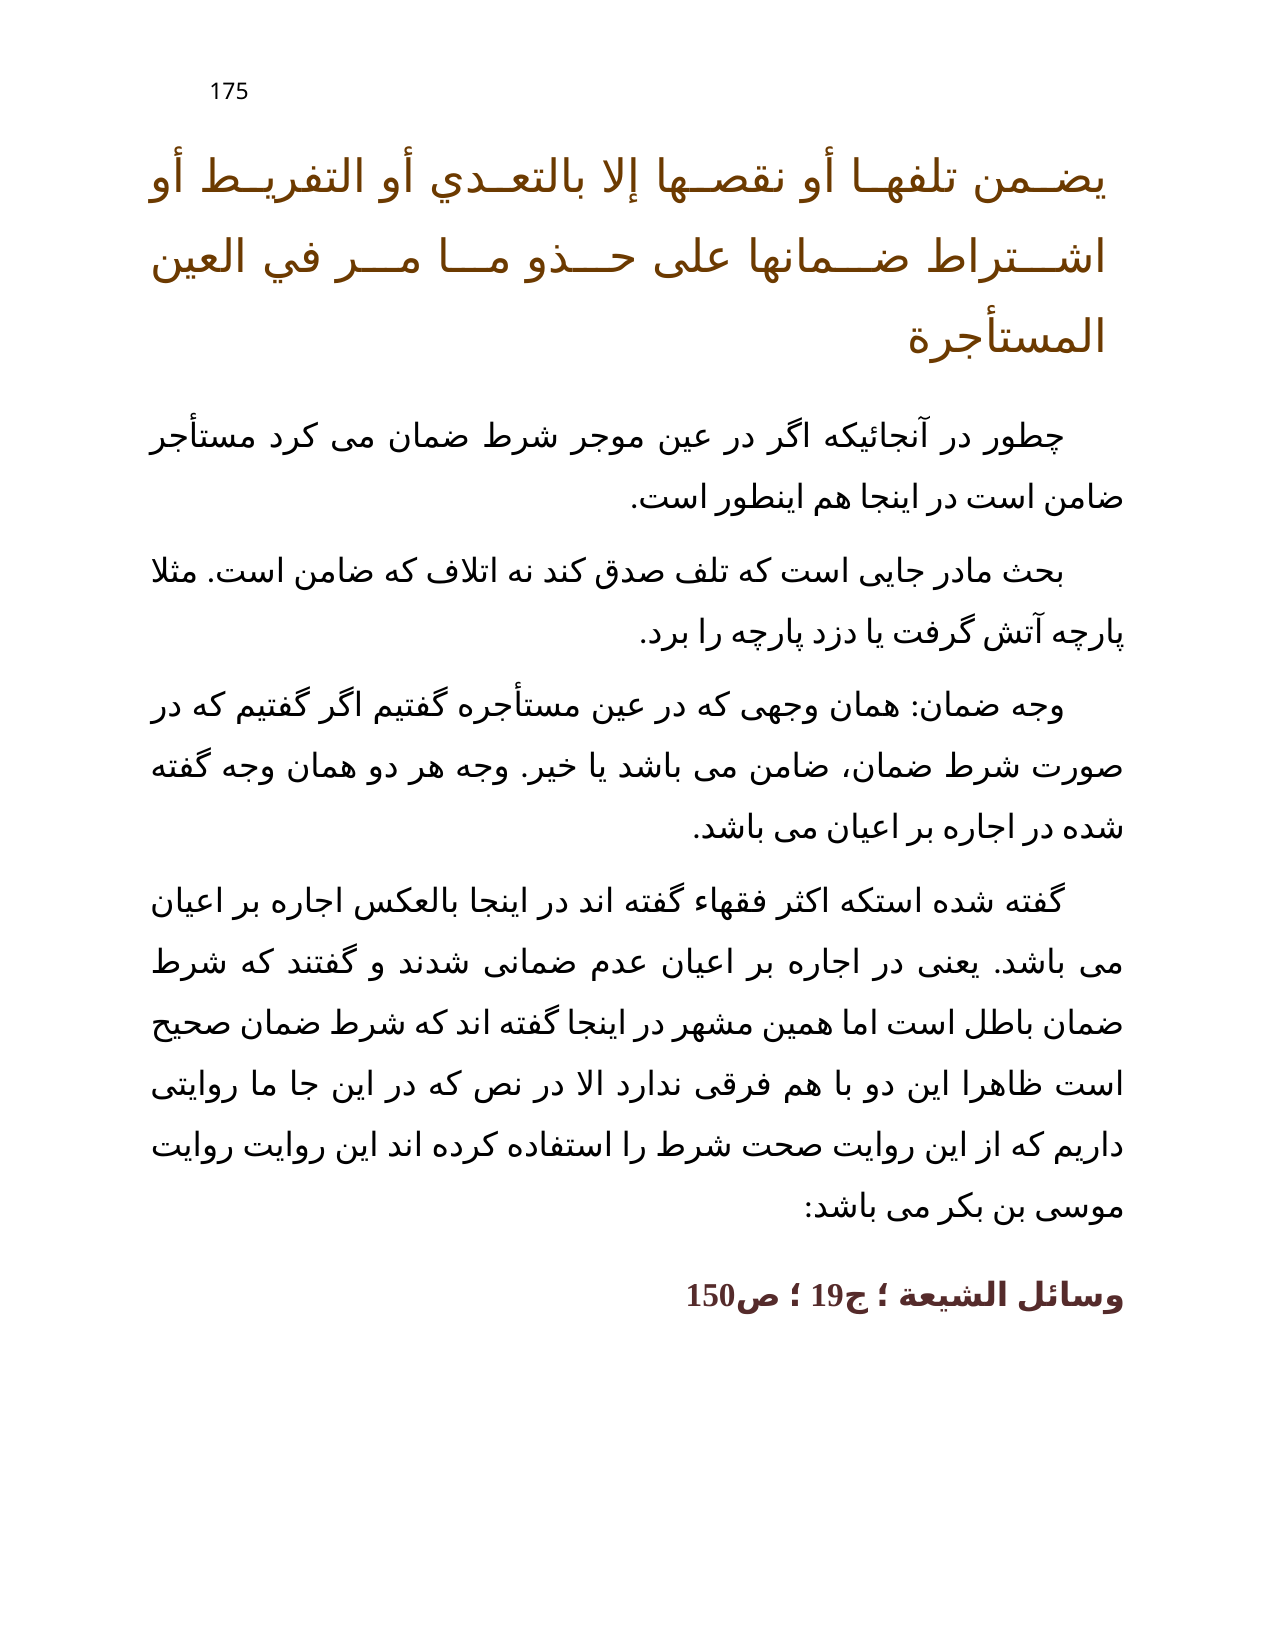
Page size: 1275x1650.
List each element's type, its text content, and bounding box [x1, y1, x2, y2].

text چطور در آنجائیکه اگر در عین موجر شرط ضمان می کرد مستأجر ضامن است در اینجا هم اینطور است. [150, 415, 1125, 517]
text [150, 150, 1107, 363]
text گفته شده استکه اکثر فقهاء گفته اند در اینجا بالعکس اجاره بر اعیان می باشد. یعنی در اجاره بر اعیان عدم ضمانی شدند و گفتند که شرط ضمان باطل است اما همین مشهر در اینجا گفته اند که شرط ضمان صحیح است ظاهرا این دو با هم فرقی ندارد الا در نص که در این جا ما روایتی داریم که از این روایت صحت شرط را استفاده کرده اند این روایت روایت موسی بن بکر می باشد: [150, 880, 1125, 1226]
text بحث مادر جایی است که تلف صدق کند نه اتلاف که ضامن است. مثلا پارچه آتش گرفت یا دزد پارچه را برد. [150, 549, 1125, 651]
text وجه ضمان: همان وجهی که در عین مستأجره گفتیم اگر گفتیم که در صورت شرط ضمان، ضامن می باشد یا خیر. وجه هر دو همان وجه گفته شده در اجاره بر اعیان می باشد. [150, 684, 1125, 847]
text وسائل الشيعة ؛ ج‏19 ؛ ص150 [150, 1275, 1125, 1313]
